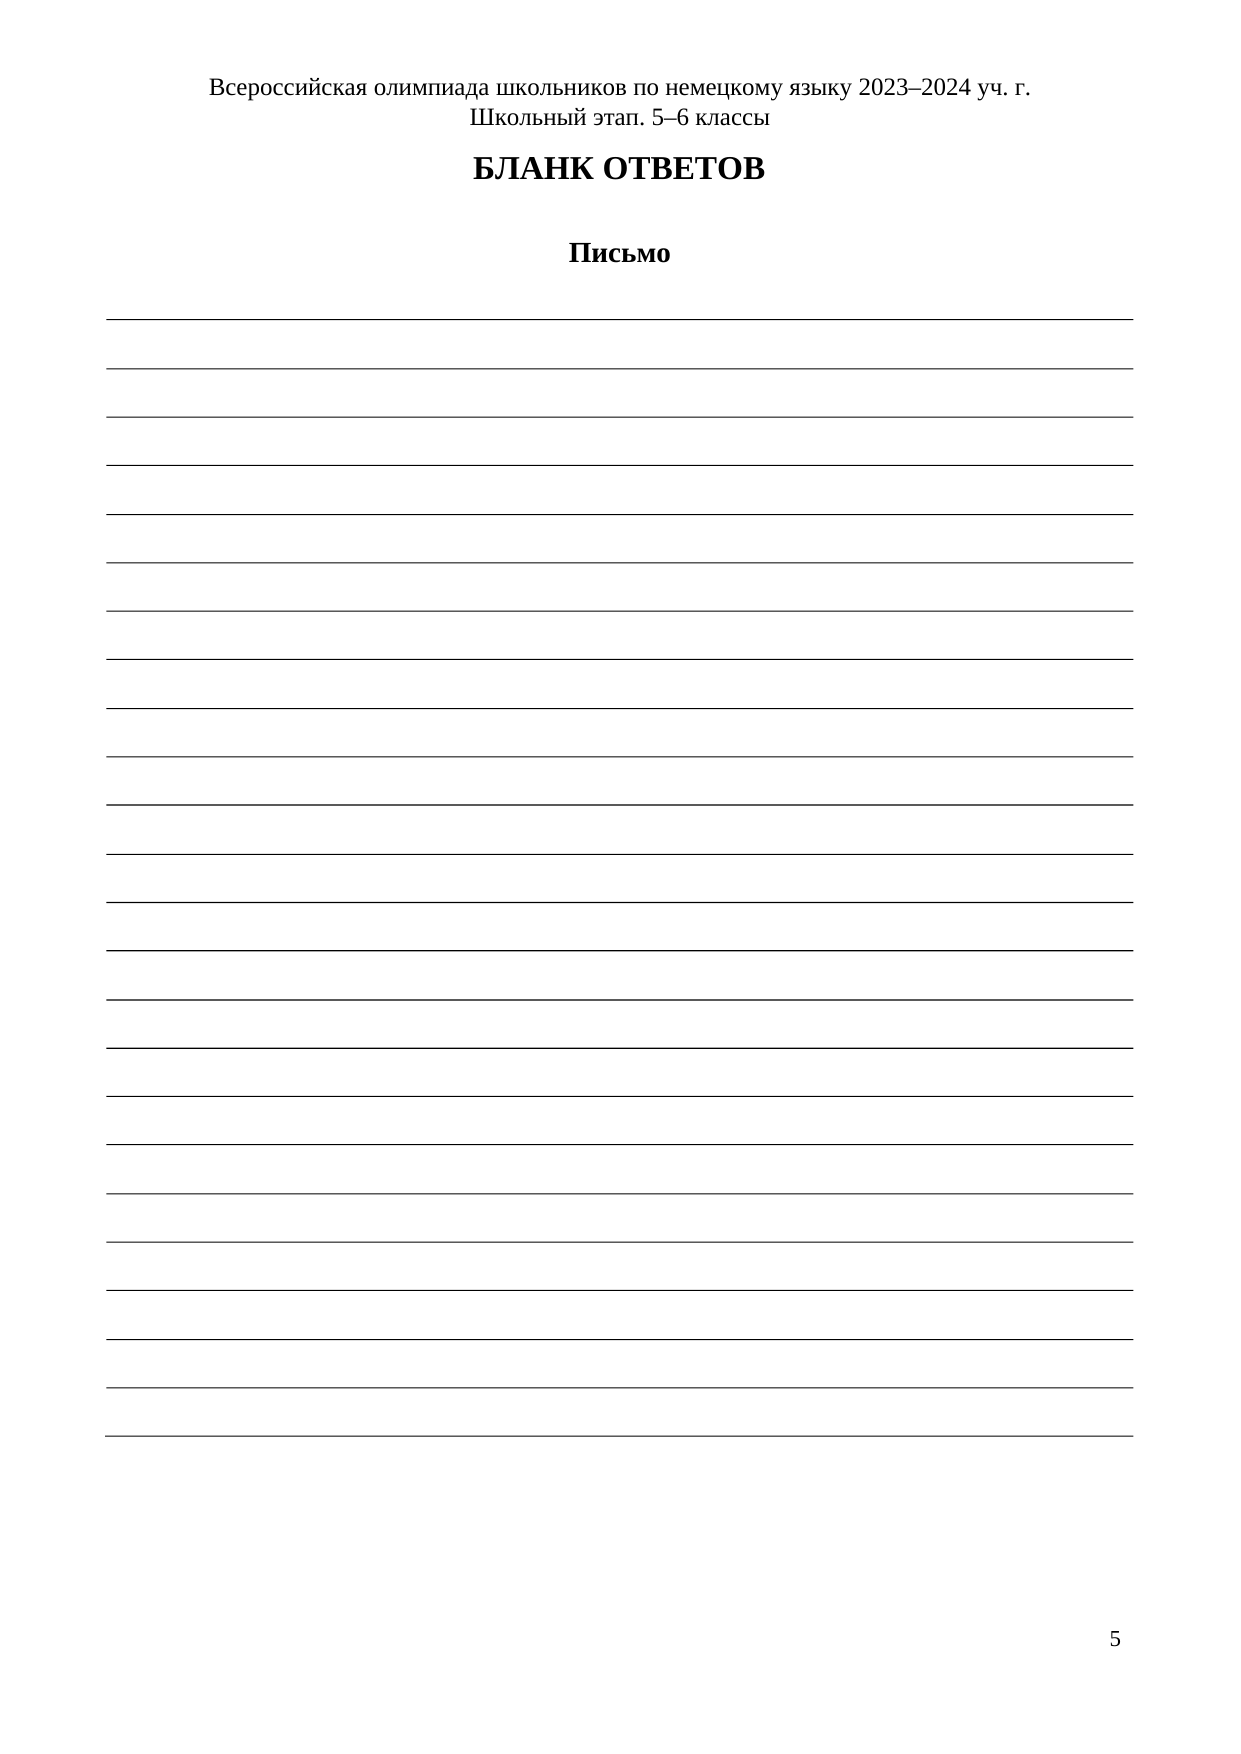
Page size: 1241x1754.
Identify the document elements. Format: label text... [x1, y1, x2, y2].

text Письмо [284, 235, 955, 269]
